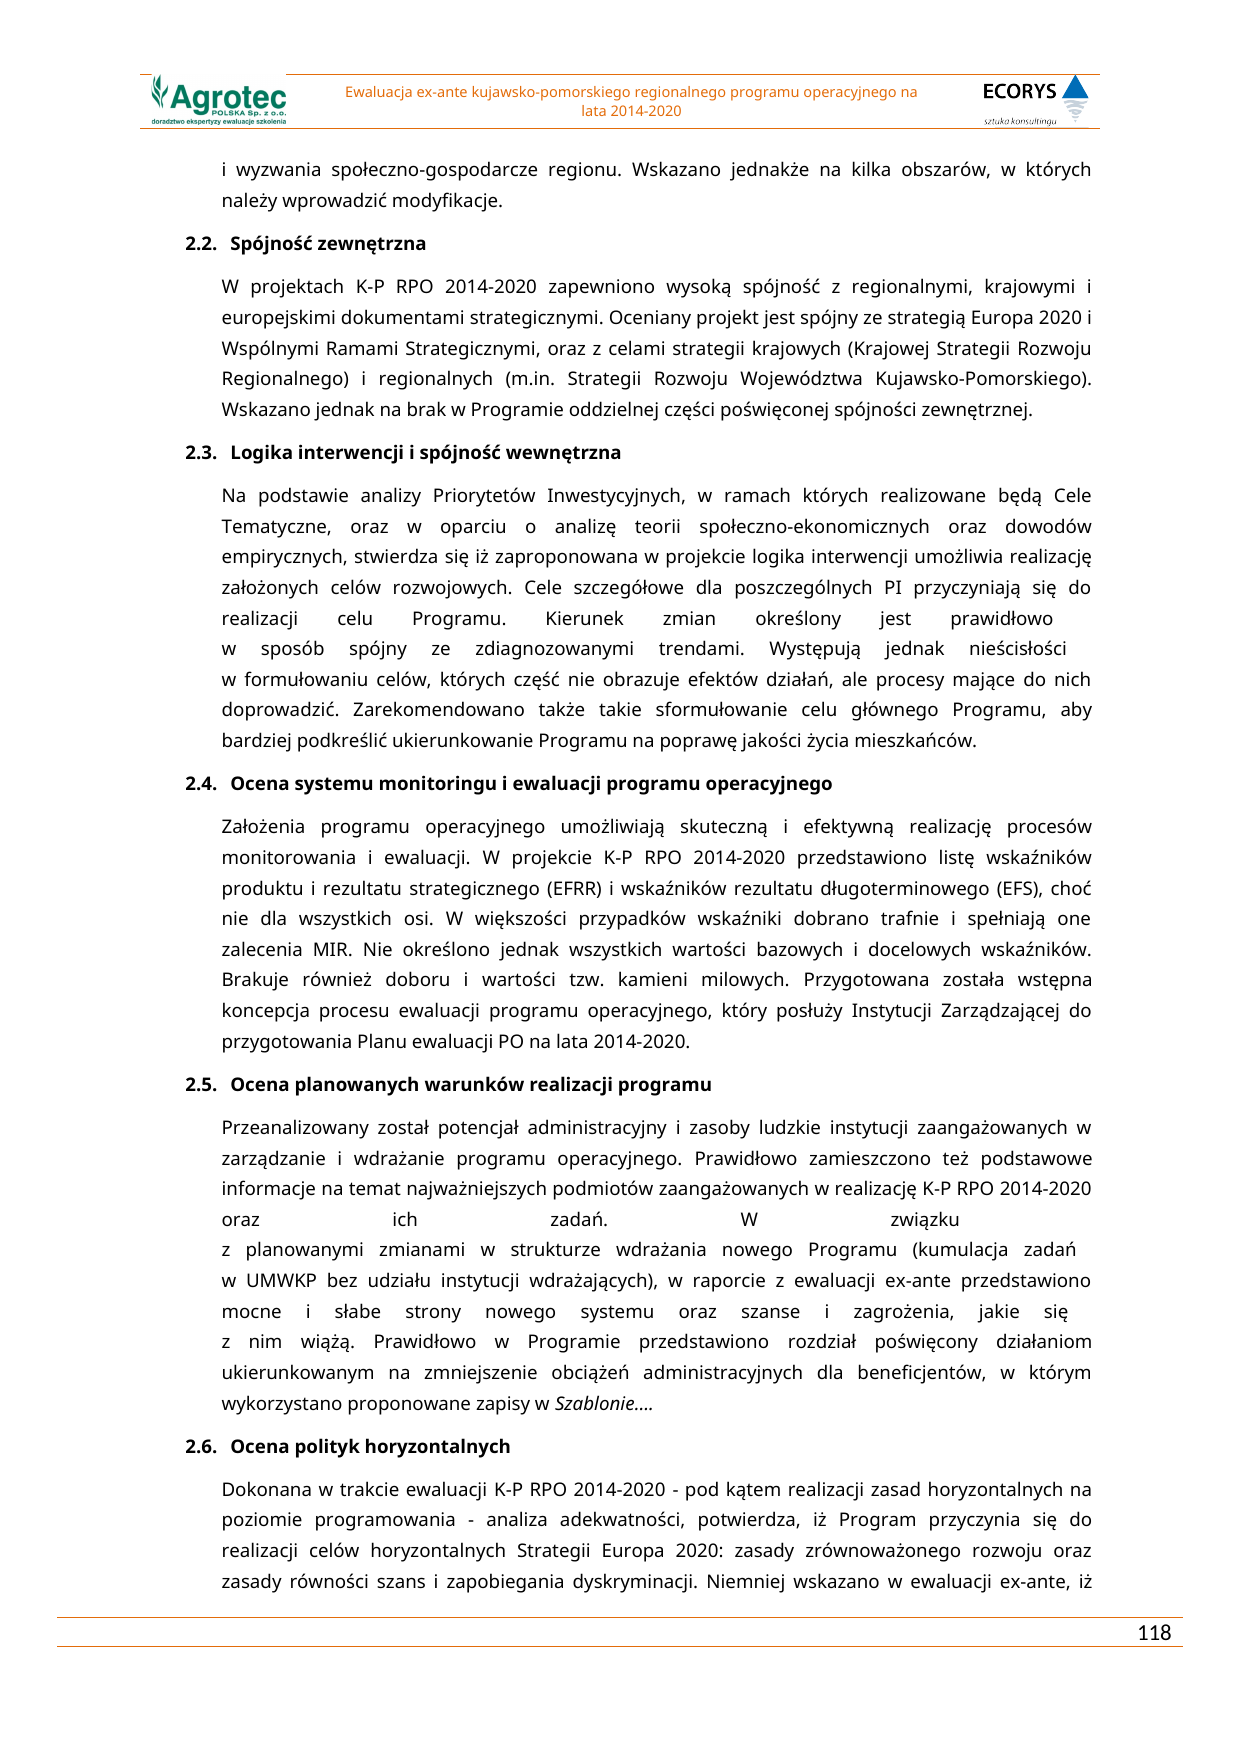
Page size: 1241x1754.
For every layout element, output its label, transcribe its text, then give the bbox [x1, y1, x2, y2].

list Ocena systemu monitoringu i ewaluacji programu operacyjnego [185, 771, 1093, 796]
list Ocena planowanych warunków realizacji programu [185, 1071, 1093, 1097]
list Logika interwencji i spójność wewnętrzna [185, 439, 1093, 465]
picture [984, 74, 1089, 128]
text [221, 1476, 1093, 1593]
picture [151, 74, 286, 125]
text Na podstawie analizy Priorytetów Inwestycyjnych, w ramach których realizowane będą Cele Tematyczne, oraz w oparciu o analizę teorii społeczno-ekonomicznych oraz dowodów empirycznych, stwierdza się iż zaproponowana w projekcie logika interwencji umożliwia realizację założonych celów rozwojowych. Cele szczegółowe dla poszczególnych PI przyczyniają się do realizacji celu Programu. Kierunek zmian określony jest prawidłowo w sposób spójny ze zdiagnozowanymi trendami. Występują jednak nieścisłości w formułowaniu celów, których część nie obrazuje efektów działań, ale procesy mające do nich doprowadzić. Zarekomendowano także takie sformułowanie celu głównego Programu, aby bardziej podkreślić ukierunkowanie Programu na poprawę jakości życia mieszkańców. [221, 482, 1093, 753]
text W projektach K-P RPO 2014-2020 zapewniono wysoką spójność z regionalnymi, krajowymi i europejskimi dokumentami strategicznymi. Oceniany projekt jest spójny ze strategią Europa 2020 i Wspólnymi Ramami Strategicznymi, oraz z celami strategii krajowych (Krajowej Strategii Rozwoju Regionalnego) i regionalnych (m.in. Strategii Rozwoju Województwa Kujawsko-Pomorskiego). Wskazano jednak na brak w Programie oddzielnej części poświęconej spójności zewnętrznej. [221, 274, 1093, 422]
list Ocena polityk horyzontalnych [185, 1433, 1093, 1458]
text Przeanalizowany został potencjał administracyjny i zasoby ludzkie instytucji zaangażowanych w zarządzanie i wdrażanie programu operacyjnego. Prawidłowo zamieszczono też podstawowe informacje na temat najważniejszych podmiotów zaangażowanych w realizację K-P RPO 2014-2020 oraz ich zadań. W związku z planowanymi zmianami w strukturze wdrażania nowego Programu (kumulacja zadań w UMWKP bez udziału instytucji wdrażających), w raporcie z ewaluacji ex-ante przedstawiono mocne i słabe strony nowego systemu oraz szanse i zagrożenia, jakie się z nim wiążą. Prawidłowo w Programie przedstawiono rozdział poświęcony działaniom ukierunkowanym na zmniejszenie obciążeń administracyjnych dla beneficjentów, w którym wykorzystano proponowane zapisy w Szablonie…. [221, 1114, 1093, 1415]
text Założenia programu operacyjnego umożliwiają skuteczną i efektywną realizację procesów monitorowania i ewaluacji. W projekcie K-P RPO 2014-2020 przedstawiono listę wskaźników produktu i rezultatu strategicznego (EFRR) i wskaźników rezultatu długoterminowego (EFS), choć nie dla wszystkich osi. W większości przypadków wskaźniki dobrano trafnie i spełniają one zalecenia MIR. Nie określono jednak wszystkich wartości bazowych i docelowych wskaźników. Brakuje również doboru i wartości tzw. kamieni milowych. Przygotowana została wstępna koncepcja procesu ewaluacji programu operacyjnego, który posłuży Instytucji Zarządzającej do przygotowania Planu ewaluacji PO na lata 2014-2020. [221, 814, 1093, 1053]
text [221, 157, 1093, 213]
list Spójność zewnętrzna [185, 231, 1093, 256]
